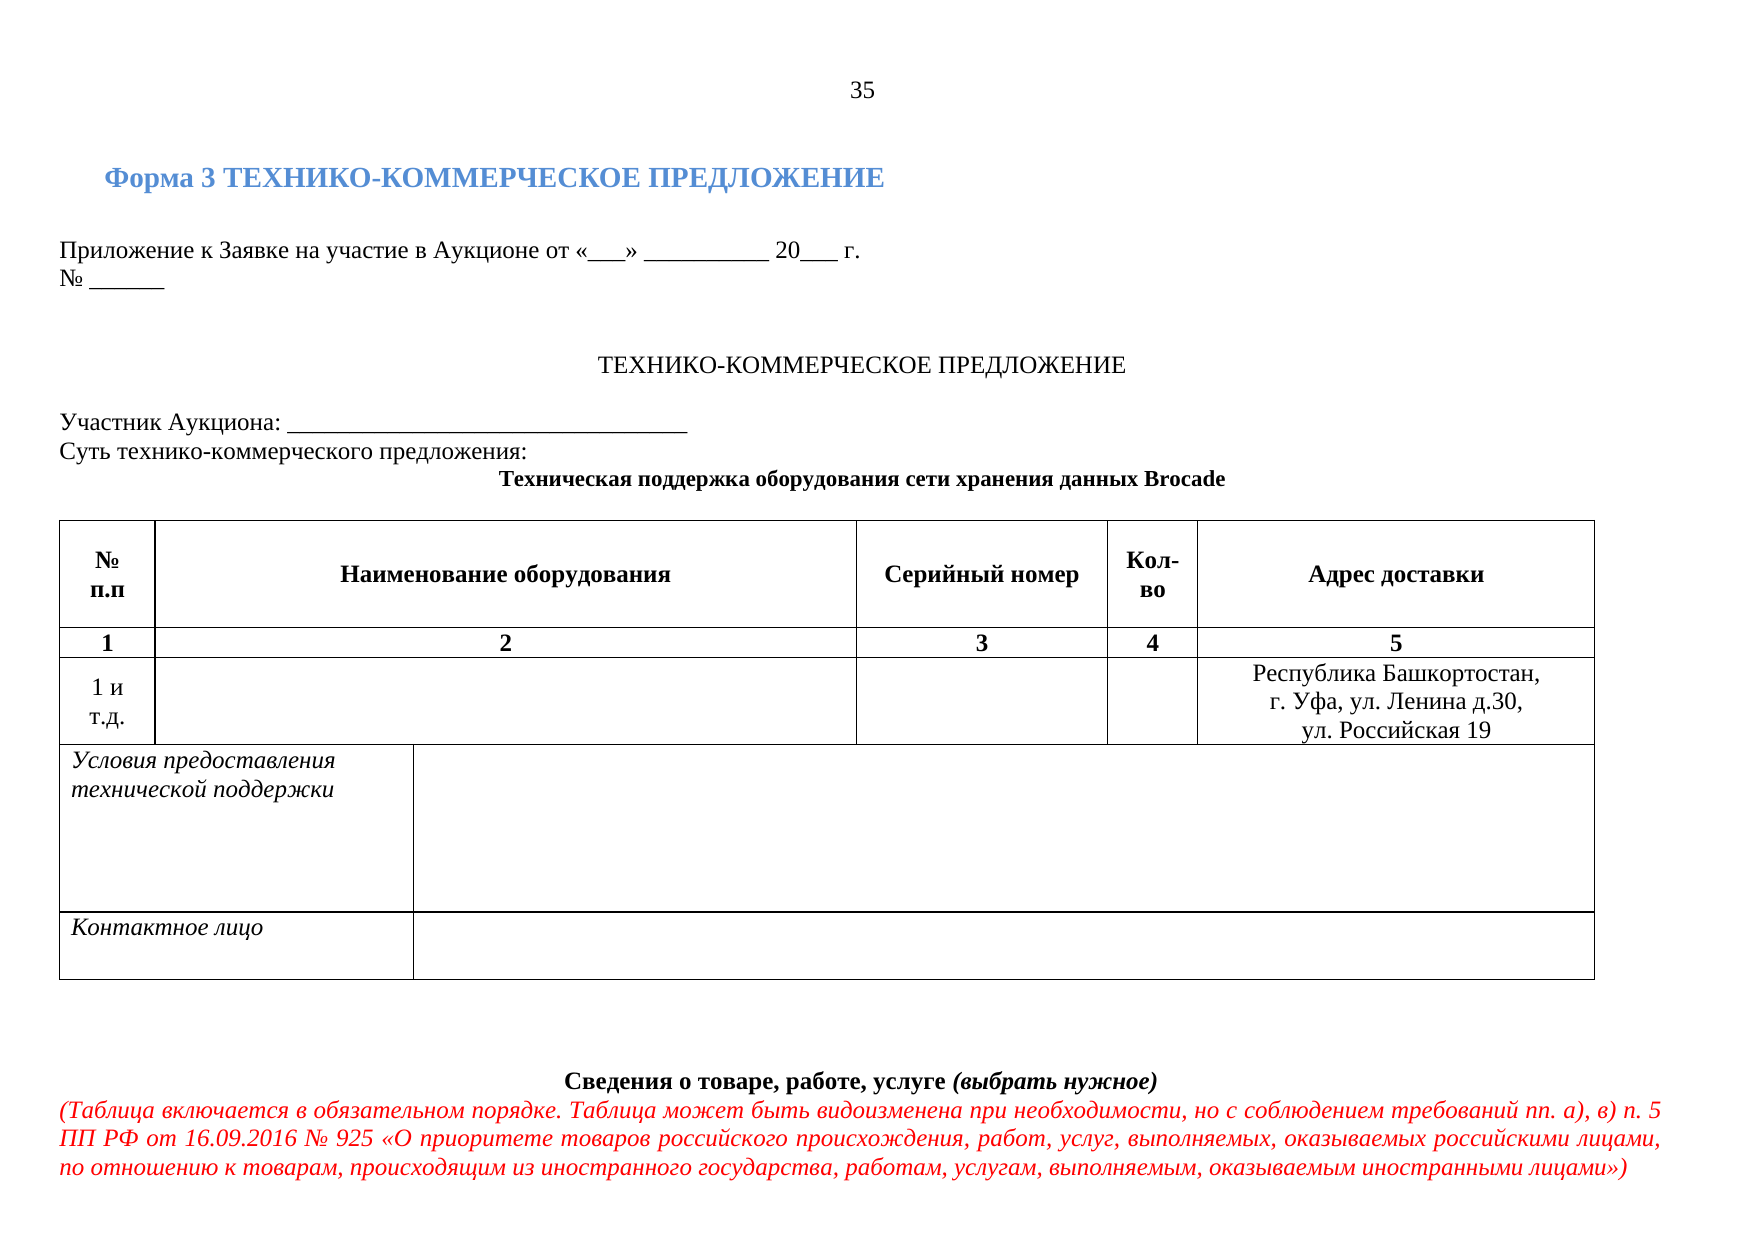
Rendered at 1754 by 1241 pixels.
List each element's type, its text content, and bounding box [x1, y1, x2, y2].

table_header Наименование оборудования [156, 521, 856, 627]
table_header Адрес доставки [1198, 521, 1594, 627]
text Приложение к Заявке на участие в Аукционе от «___» __________ 20___ г. [59, 235, 1665, 263]
table_cell 5 [1198, 628, 1594, 657]
table_cell Контактное лицо [60, 913, 413, 979]
text № ______ [59, 263, 1665, 292]
table_cell Условия предоставления технической поддержки [60, 745, 413, 911]
text Сведения о товаре, работе, услуге (выбрать нужное) [59, 1066, 1665, 1095]
table_header № п.п [60, 521, 154, 627]
table_header Серийный номер [857, 521, 1107, 627]
text Форма 3 ТЕХНИКО-КОММЕРЧЕСКОЕ ПРЕДЛОЖЕНИЕ [104, 160, 1665, 193]
table_cell 3 [857, 628, 1107, 657]
table_cell [414, 745, 1594, 911]
table_cell 1 и т.д. [60, 658, 154, 744]
table_cell [857, 658, 1107, 744]
table_header Кол-во [1108, 521, 1197, 627]
text Суть технико-коммерческого предложения: [59, 436, 1665, 465]
table_cell 2 [156, 628, 856, 657]
table_cell 4 [1108, 628, 1197, 657]
table_cell [156, 658, 856, 744]
table_cell 1 [60, 628, 154, 657]
text (Таблица включается в обязательном порядке. Таблица может быть видоизменена при необходимости, но с соблюдением требований пп. а), в) п. 5 ПП РФ от 16.09.2016 № 925 «О приоритете товаров российского происхождения, работ, услуг, выполняемых, оказываемых российскими лицами, по отношению к товарам, происходящим из иностранного государства, работам, услугам, выполняемым, оказываемым иностранными лицами») [59, 1095, 1665, 1181]
text ТЕХНИКО-КОММЕРЧЕСКОЕ ПРЕДЛОЖЕНИЕ [59, 350, 1665, 378]
table_cell [414, 913, 1594, 979]
text Участник Аукциона: ________________________________ [59, 407, 1665, 436]
text Техническая поддержка оборудования сети хранения данных Brocade [59, 465, 1665, 491]
table_cell [1108, 658, 1197, 744]
table_cell Республика Башкортостан, г. Уфа, ул. Ленина д.30, ул. Российская 19 [1198, 658, 1594, 744]
